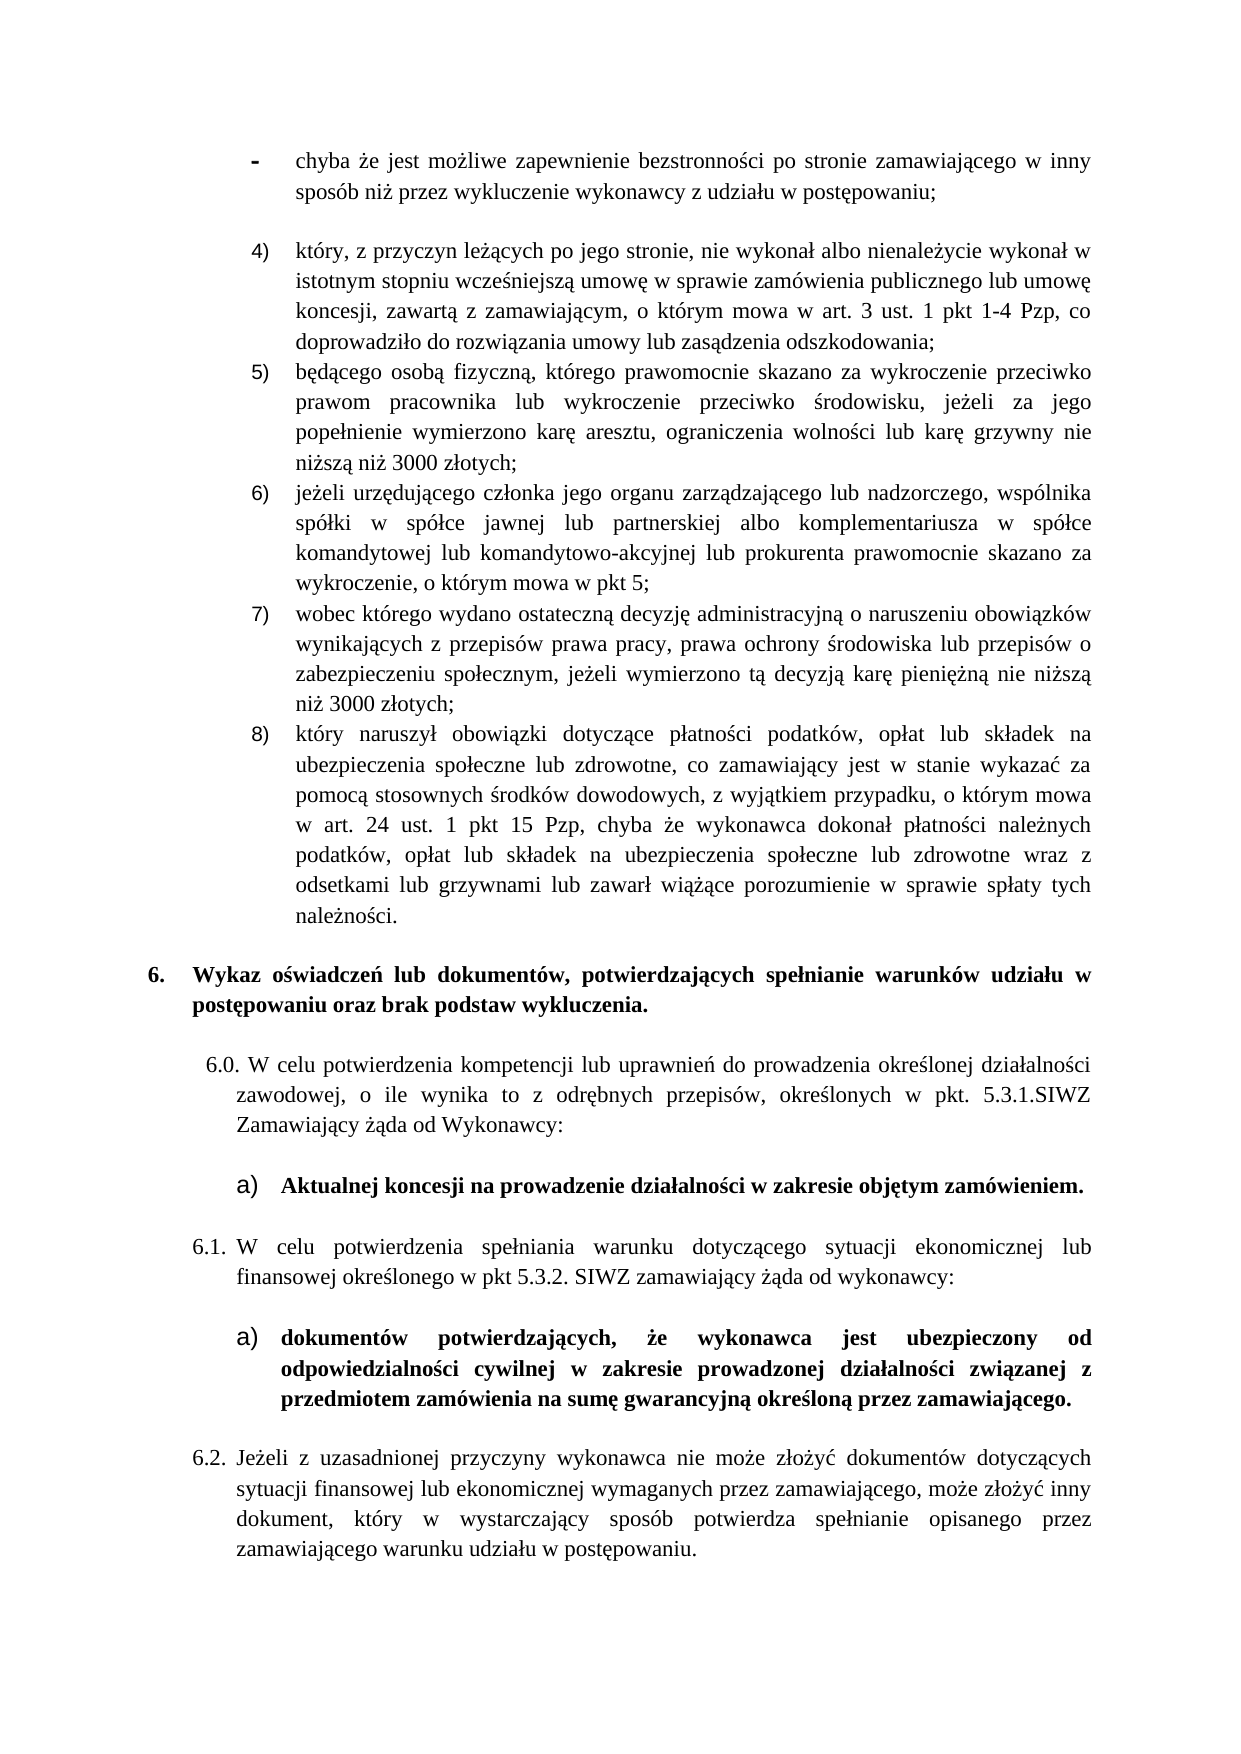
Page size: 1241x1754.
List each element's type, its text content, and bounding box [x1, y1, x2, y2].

list chyba że jest możliwe zapewnienie bezstronności po stronie zamawiającego w inny sposób niż przez wykluczenie wykonawcy z udziału w postępowaniu; [251, 148, 1093, 204]
list W celu potwierdzenia spełniania warunku dotyczącego sytuacji ekonomicznej lub finansowej określonego w pkt 5.3.2. SIWZ zamawiający żąda od wykonawcy: [192, 1233, 1093, 1289]
list dokumentów potwierdzających, że wykonawca jest ubezpieczony od odpowiedzialności cywilnej w zakresie prowadzonej działalności związanej z przedmiotem zamówienia na sumę gwarancyjną określoną przez zamawiającego. [236, 1322, 1093, 1411]
list Aktualnej koncesji na prowadzenie działalności w zakresie objętym zamówieniem. [236, 1171, 1093, 1199]
list który, z przyczyn leżących po jego stronie, nie wykonał albo nienależycie wykonał w istotnym stopniu wcześniejszą umowę w sprawie zamówienia publicznego lub umowę koncesji, zawartą z zamawiającym, o którym mowa w art. 3 ust. 1 pkt 1-4 Pzp, co doprowadziło do rozwiązania umowy lub zasądzenia odszkodowania; [251, 237, 1093, 354]
list jeżeli urzędującego członka jego organu zarządzającego lub nadzorczego, wspólnika spółki w spółce jawnej lub partnerskiej albo komplementariusza w spółce komandytowej lub komandytowo-akcyjnej lub prokurenta prawomocnie skazano za wykroczenie, o którym mowa w pkt 5; [251, 479, 1093, 596]
text 6.0. W celu potwierdzenia kompetencji lub uprawnień do prowadzenia określonej działalności zawodowej, o ile wynika to z odrębnych przepisów, określonych w pkt. 5.3.1.SIWZ Zamawiający żąda od Wykonawcy: [206, 1051, 1093, 1137]
list wobec którego wydano ostateczną decyzję administracyjną o naruszeniu obowiązków wynikających z przepisów prawa pracy, prawa ochrony środowiska lub przepisów o zabezpieczeniu społecznym, jeżeli wymierzono tą decyzją karę pieniężną nie niższą niż 3000 złotych; [251, 600, 1093, 717]
list będącego osobą fizyczną, którego prawomocnie skazano za wykroczenie przeciwko prawom pracownika lub wykroczenie przeciwko środowisku, jeżeli za jego popełnienie wymierzono karę aresztu, ograniczenia wolności lub karę grzywny nie niższą niż 3000 złotych; [251, 358, 1093, 475]
list Jeżeli z uzasadnionej przyczyny wykonawca nie może złożyć dokumentów dotyczących sytuacji finansowej lub ekonomicznej wymaganych przez zamawiającego, może złożyć inny dokument, który w wystarczający sposób potwierdza spełnianie opisanego przez zamawiającego warunku udziału w postępowaniu. [192, 1444, 1093, 1561]
list Wykaz oświadczeń lub dokumentów, potwierdzających spełnianie warunków udziału w postępowaniu oraz brak podstaw wykluczenia. [148, 961, 1093, 1018]
list który naruszył obowiązki dotyczące płatności podatków, opłat lub składek na ubezpieczenia społeczne lub zdrowotne, co zamawiający jest w stanie wykazać za pomocą stosownych środków dowodowych, z wyjątkiem przypadku, o którym mowa w art. 24 ust. 1 pkt 15 Pzp, chyba że wykonawca dokonał płatności należnych podatków, opłat lub składek na ubezpieczenia społeczne lub zdrowotne wraz z odsetkami lub grzywnami lub zawarł wiążące porozumienie w sprawie spłaty tych należności. [251, 721, 1093, 928]
